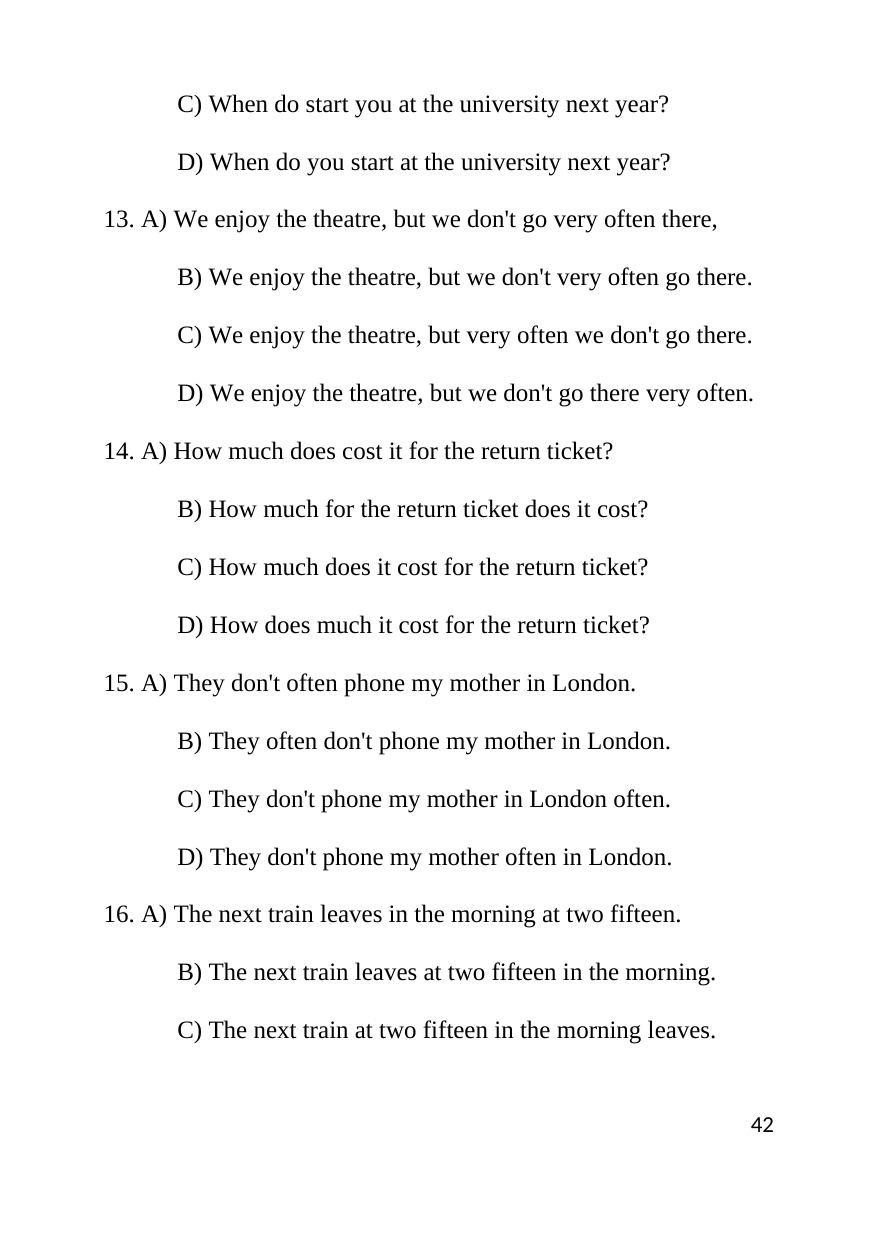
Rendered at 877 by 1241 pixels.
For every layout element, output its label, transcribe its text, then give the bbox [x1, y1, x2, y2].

text 13. A) We enjoy the theatre, but we don't go very often there, [103, 204, 774, 233]
text 15. A) They don't often phone my mother in London. [103, 668, 774, 697]
text 16. A) The next train leaves in the morning at two fifteen. [103, 899, 774, 928]
text D) When do you start at the university next year? [103, 147, 774, 175]
text D) We enjoy the theatre, but we don't go there very often. [103, 378, 774, 407]
text B) We enjoy the theatre, but we don't very often go there. [103, 262, 774, 291]
text B) How much for the return ticket does it cost? [103, 494, 774, 523]
text B) They often don't phone my mother in London. [103, 726, 774, 754]
text B) The next train leaves at two fifteen in the morning. [103, 957, 774, 986]
text D) They don't phone my mother often in London. [103, 842, 774, 870]
text 14. A) How much does cost it for the return ticket? [103, 436, 774, 465]
text C) They don't phone my mother in London often. [103, 784, 774, 812]
text C) When do start you at the university next year? [103, 89, 774, 117]
text C) How much does it cost for the return ticket? [103, 552, 774, 581]
text C) We enjoy the theatre, but very often we don't go there. [103, 320, 774, 349]
text C) The next train at two fifteen in the morning leaves. [103, 1015, 774, 1044]
text D) How does much it cost for the return ticket? [103, 610, 774, 639]
